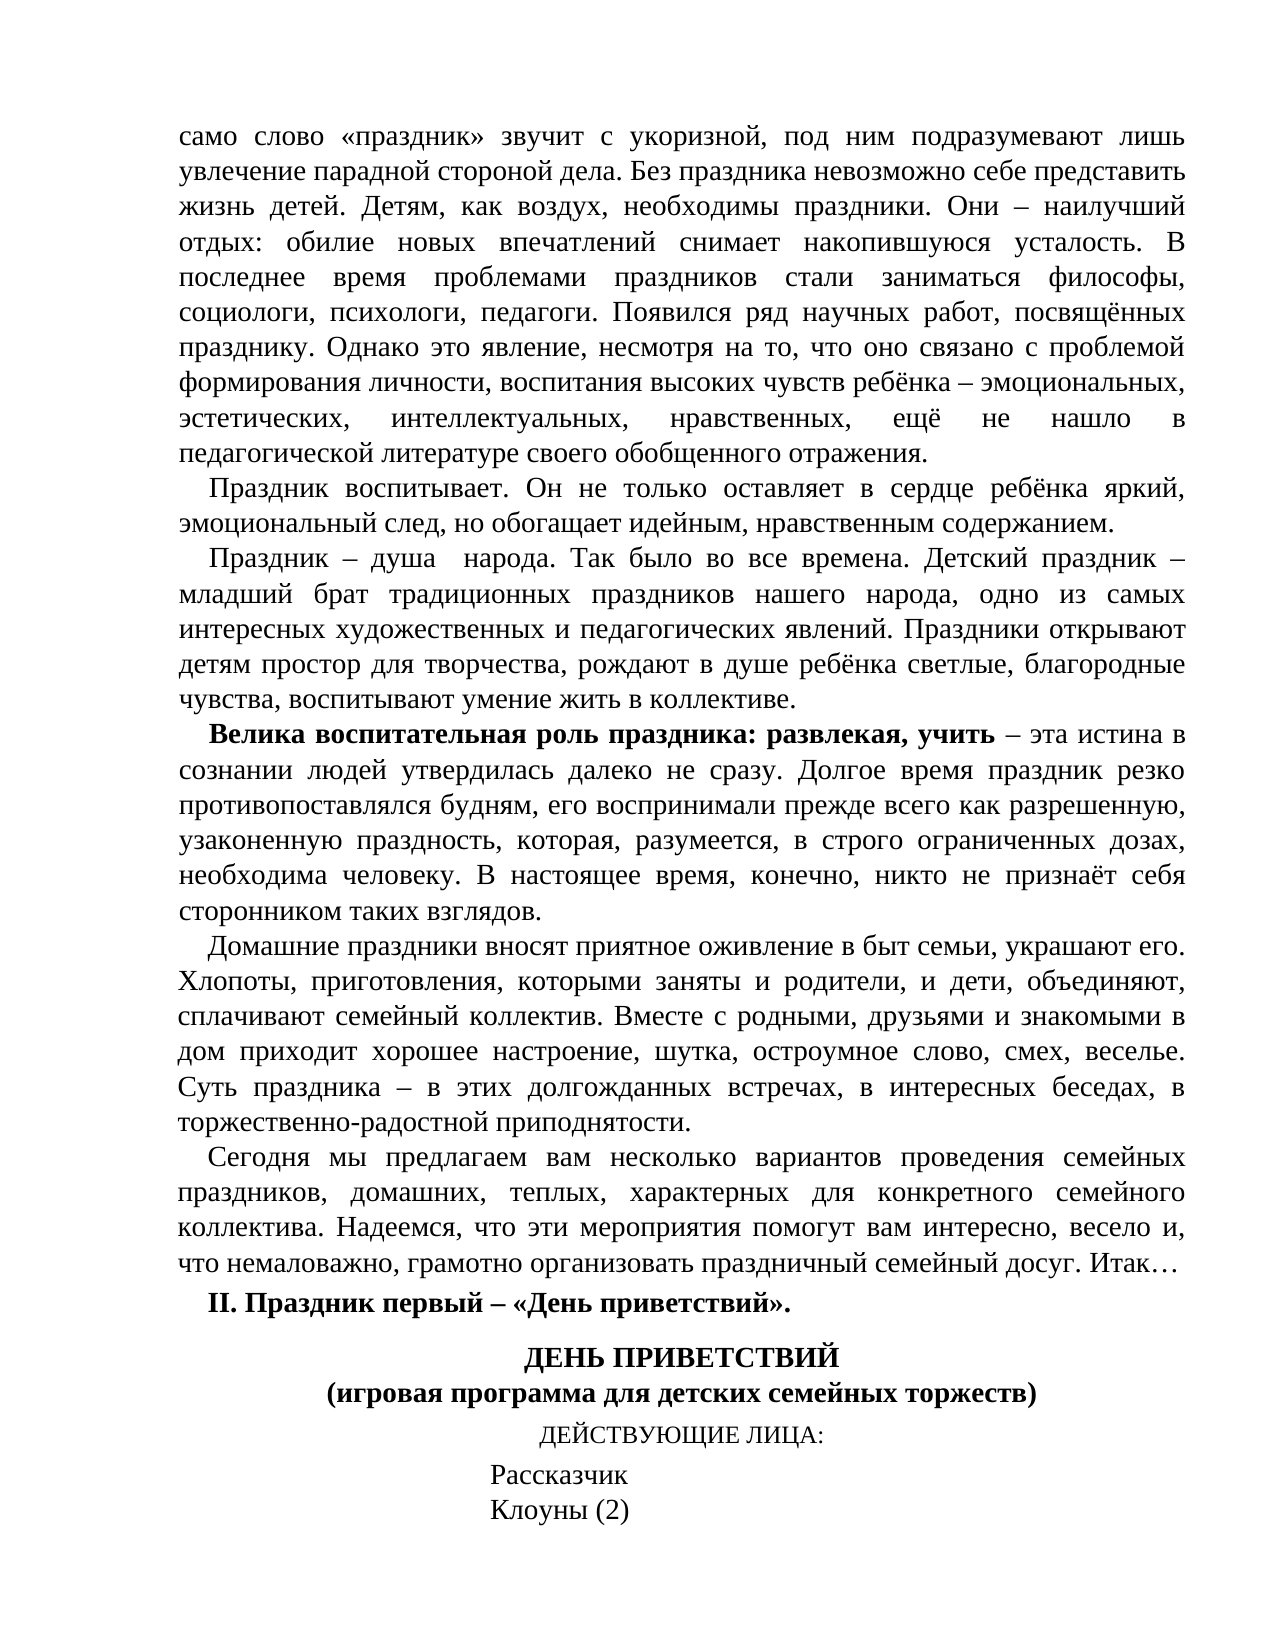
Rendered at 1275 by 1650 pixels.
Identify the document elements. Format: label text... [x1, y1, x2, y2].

text Домашние праздники вносят приятное оживление в быт семьи, украшают его. Хлопоты, приготовления, которыми заняты и родители, и дети, объединяют, сплачивают семейный коллектив. Вместе с родными, друзьями и знакомыми в дом приходит хорошее настроение, шутка, остроумное слово, смех, веселье. Суть праздника – в этих долгожданных встречах, в интересных беседах, в торжественно-радостной приподнятости. [177, 928, 1186, 1137]
text день приветствий (игровая программа для детских семейных торжеств) [177, 1340, 1186, 1409]
text Сегодня мы предлагаем вам несколько вариантов проведения семейных праздников, домашних, теплых, характерных для конкретного семейного коллектива. Надеемся, что эти мероприятия помогут вам интересно, весело и, что немаловажно, грамотно организовать праздничный семейный досуг. Итак… [177, 1139, 1186, 1278]
text Праздник воспитывает. Он не только оставляет в сердце ребёнка яркий, эмоциональный след, но обогащает идейным, нравственным содержанием. [178, 470, 1186, 539]
text Клоуны (2) [177, 1492, 1186, 1526]
text II. Праздник первый – «День приветствий». [177, 1285, 1186, 1318]
text Действующие лица: [177, 1421, 1186, 1449]
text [178, 118, 1186, 468]
text Праздник – душа народа. Так было во все времена. Детский праздник – младший брат традиционных праздников нашего народа, одно из самых интересных художественных и педагогических явлений. Праздники открывают детям простор для творчества, рождают в душе ребёнка светлые, благородные чувства, воспитывают умение жить в коллективе. [178, 541, 1186, 715]
text Рассказчик [177, 1457, 1186, 1491]
text Велика воспитательная роль праздника: развлекая, учить – эта истина в сознании людей утвердилась далеко не сразу. Долгое время праздник резко противопоставлялся будням, его воспринимали прежде всего как разрешенную, узаконенную праздность, которая, разумеется, в строго ограниченных дозах, необходима человеку. В настоящее время, конечно, никто не признаёт себя сторонником таких взглядов. [178, 717, 1186, 926]
